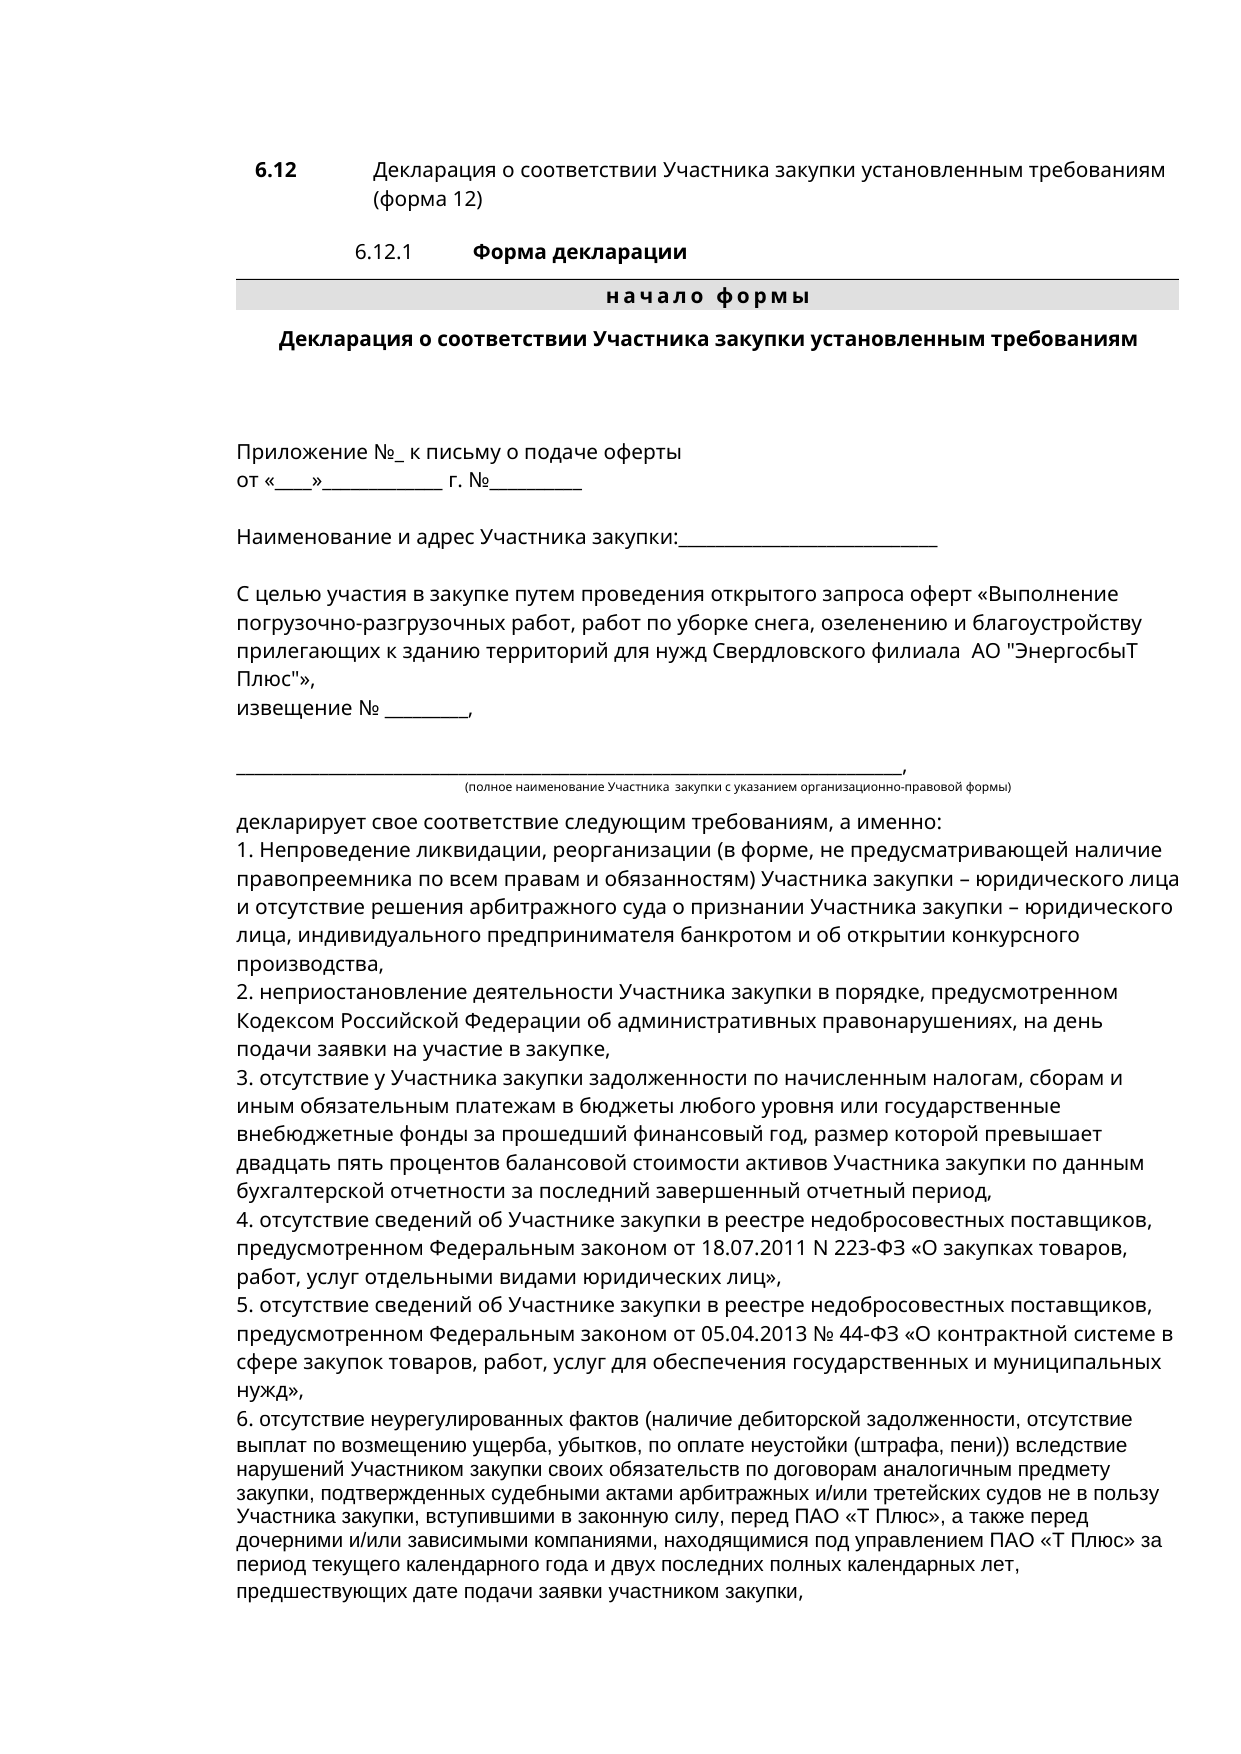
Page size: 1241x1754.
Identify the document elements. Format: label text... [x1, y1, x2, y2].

text начало формы [236, 280, 1179, 310]
text 2. неприостановление деятельности Участника закупки в порядке, предусмотренном Кодексом Российской Федерации об административных правонарушениях, на день подачи заявки на участие в закупке, [236, 977, 1181, 1063]
text Декларация о соответствии Участника закупки установленным требованиям [236, 324, 1181, 353]
text С целью участия в закупке путем проведения открытого запроса оферт «Выполнение погрузочно-разгрузочных работ, работ по уборке снега, озеленению и благоустройству прилегающих к зданию территорий для нужд Свердловского филиала АО "ЭнергосбыТ Плюс"», [236, 579, 1181, 693]
subtitle Декларация о соответствии Участника закупки установленным требованиям (форма 12) [255, 156, 1181, 212]
text извещение № _________, [236, 693, 1181, 721]
text ________________________________________________________________________, [236, 750, 1181, 778]
text 6. отсутствие неурегулированных фактов (наличие дебиторской задолженности, отсутствие выплат по возмещению ущерба, убытков, по оплате неустойки (штрафа, пени)) вследствие нарушений Участником закупки своих обязательств по договорам аналогичным предмету закупки, подтвержденных судебными актами арбитражных и/или третейских судов не в пользу Участника закупки, вступившими в законную силу, перед ПАО «Т Плюс», а также перед дочерними и/или зависимыми компаниями, находящимися под управлением ПАО «Т Плюс» за период текущего календарного года и двух последних полных календарных лет, предшествующих дате подачи заявки участником закупки, [236, 1404, 1181, 1604]
text декларирует свое соответствие следующим требованиям, а именно: [236, 807, 1181, 835]
text 5. отсутствие сведений об Участнике закупки в реестре недобросовестных поставщиков, предусмотренном Федеральным законом от 05.04.2013 № 44-ФЗ «О контрактной системе в сфере закупок товаров, работ, услуг для обеспечения государственных и муниципальных нужд», [236, 1290, 1181, 1404]
text Приложение №_ к письму о подаче оферты от «____»_____________ г. №__________ [236, 437, 1181, 494]
text 4. отсутствие сведений об Участнике закупки в реестре недобросовестных поставщиков, предусмотренном Федеральным законом от 18.07.2011 N 223-ФЗ «О закупках товаров, работ, услуг отдельными видами юридических лиц», [236, 1205, 1181, 1290]
list Форма декларации [354, 237, 1181, 266]
text 1. Непроведение ликвидации, реорганизации (в форме, не предусматривающей наличие правопреемника по всем правам и обязанностям) Участника закупки – юридического лица и отсутствие решения арбитражного суда о признании Участника закупки – юридического лица, индивидуального предпринимателя банкротом и об открытии конкурсного производства, [236, 835, 1181, 977]
text (полное наименование Участника закупки с указанием организационно-правовой формы) [236, 778, 1181, 807]
text Наименование и адрес Участника закупки:____________________________ [236, 522, 1181, 551]
text 3. отсутствие у Участника закупки задолженности по начисленным налогам, сборам и иным обязательным платежам в бюджеты любого уровня или государственные внебюджетные фонды за прошедший финансовый год, размер которой превышает двадцать пять процентов балансовой стоимости активов Участника закупки по данным бухгалтерской отчетности за последний завершенный отчетный период, [236, 1063, 1181, 1205]
